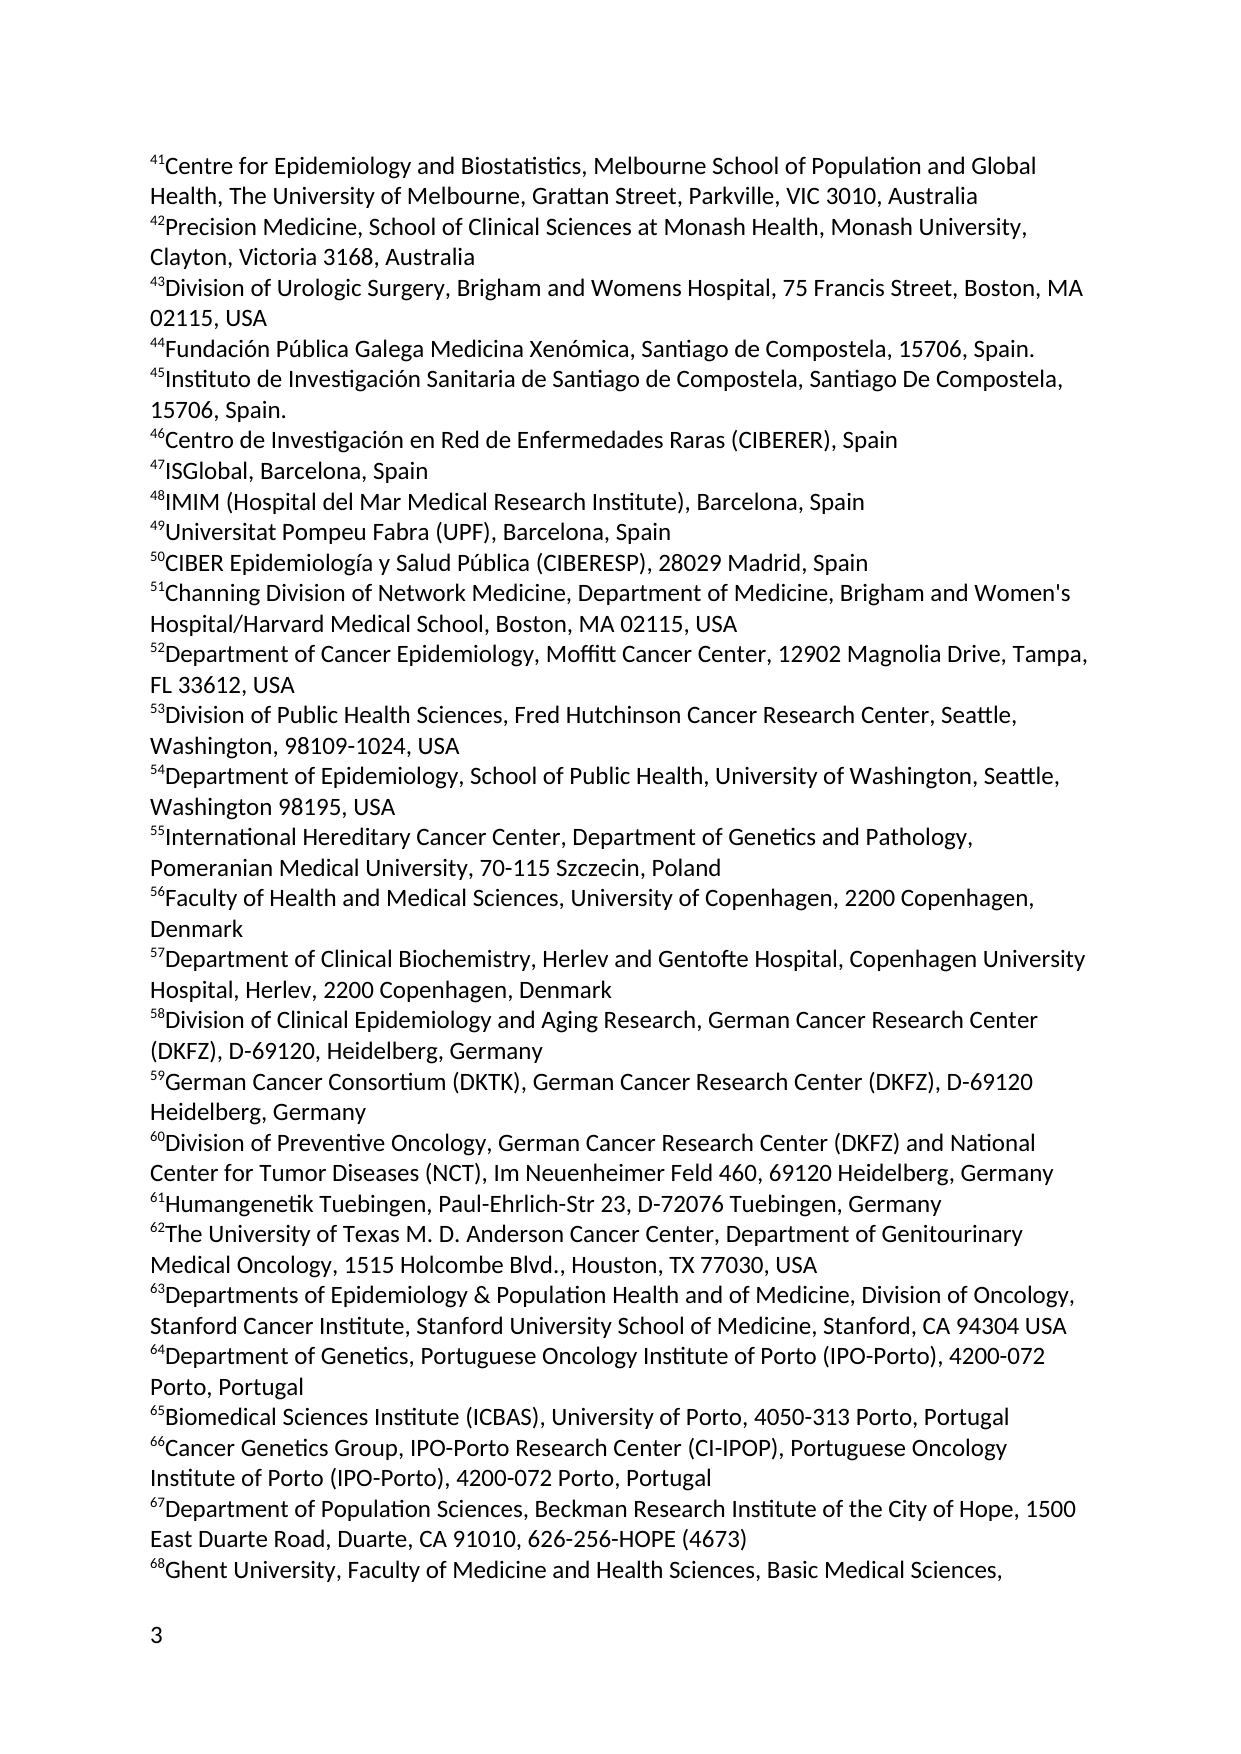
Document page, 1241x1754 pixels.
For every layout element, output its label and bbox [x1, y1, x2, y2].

text [150, 150, 1090, 1584]
